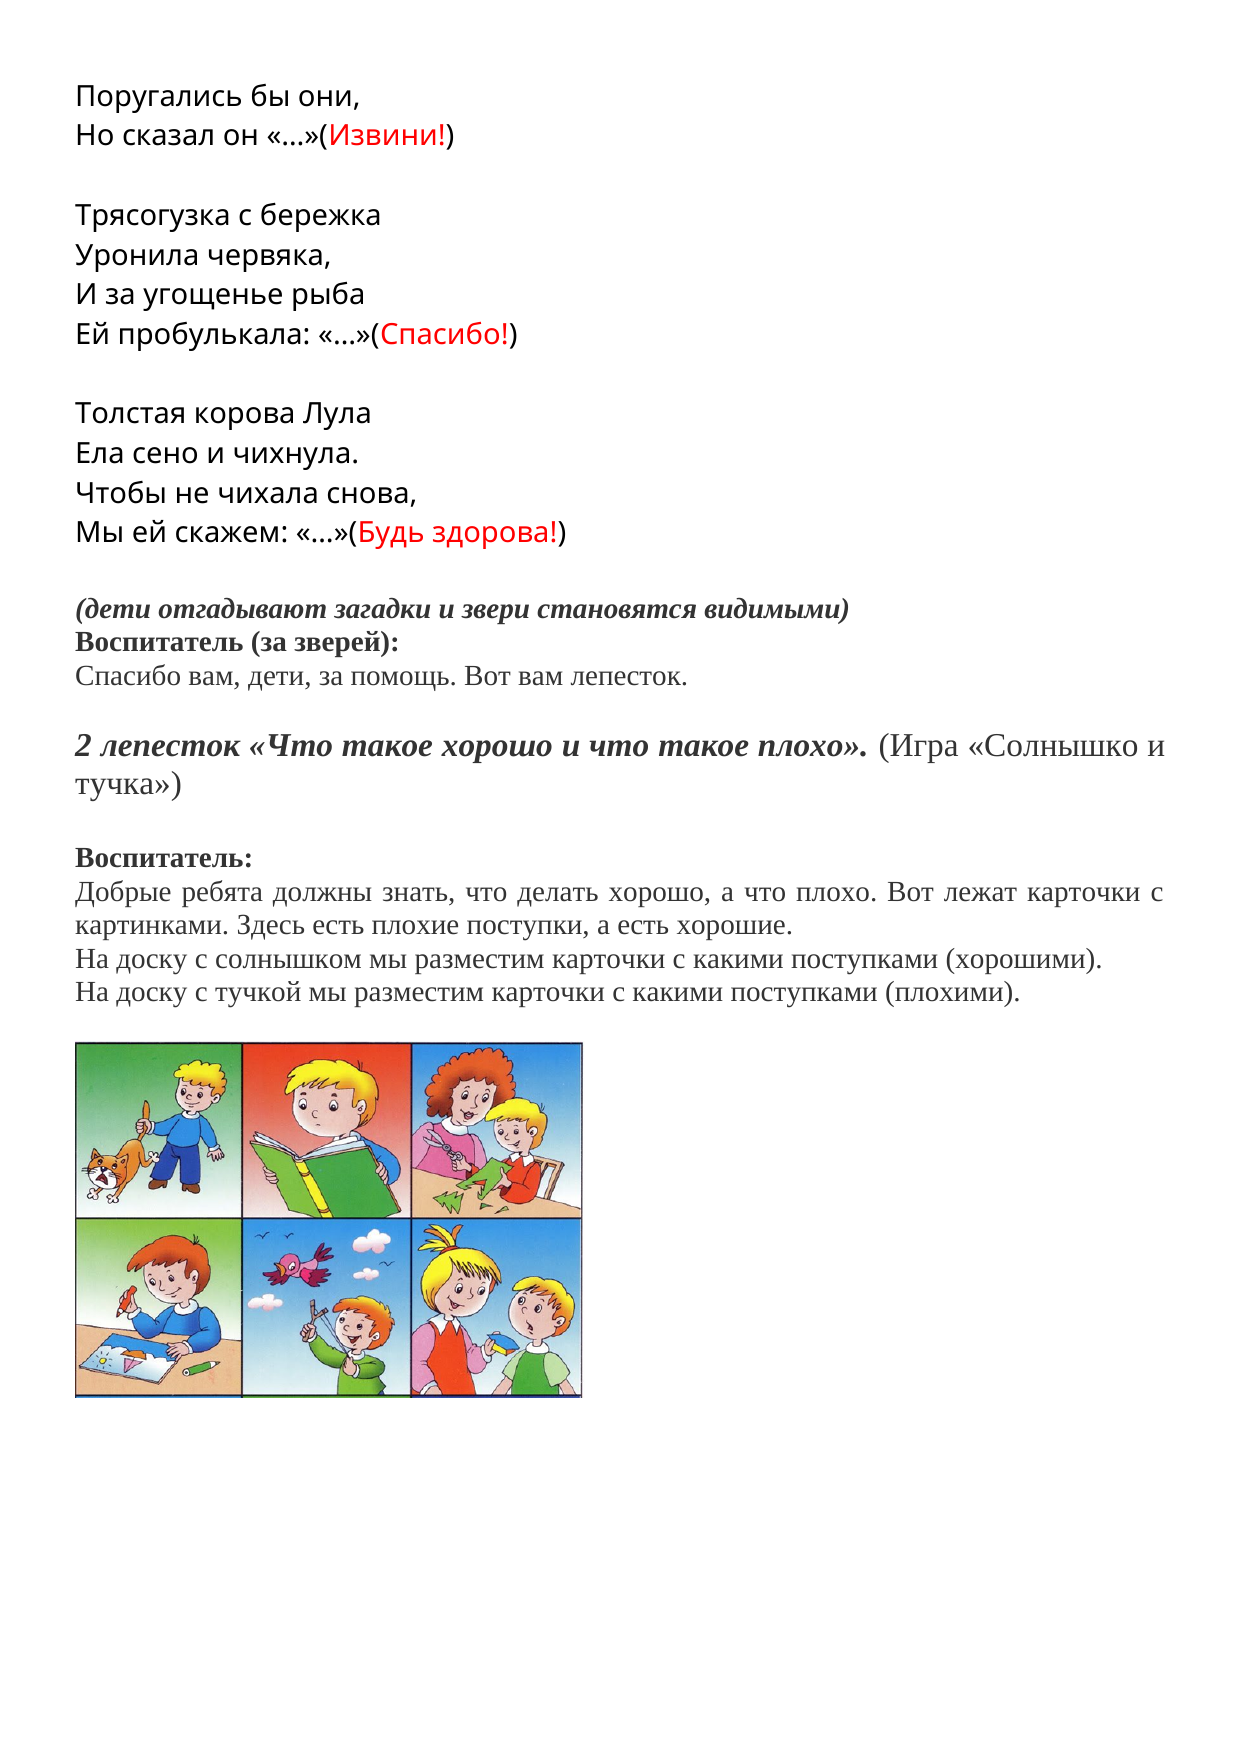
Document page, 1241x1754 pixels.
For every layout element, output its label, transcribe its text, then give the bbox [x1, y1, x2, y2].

text Воспитатель: [75, 840, 1165, 874]
text 2 лепесток «Что такое хорошо и что такое плохо». (Игра «Солнышко и тучка») [75, 725, 1165, 802]
text Толстая корова Лула Ела сено и чихнула. Чтобы не чихала снова, Мы ей скажем: «…»(Будь здорова!) [75, 392, 1165, 551]
text Спасибо вам, дети, за помощь. Вот вам лепесток. [75, 658, 1165, 692]
text На доску с тучкой мы разместим карточки с какими поступками (плохими). [75, 974, 1165, 1008]
text Воспитатель (за зверей): [75, 624, 1165, 658]
picture [75, 1041, 585, 1398]
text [75, 75, 1165, 353]
text (дети отгадывают загадки и звери становятся видимыми) [75, 591, 1165, 624]
text На доску с солнышком мы разместим карточки с какими поступками (хорошими). [75, 941, 1165, 974]
text Добрые ребята должны знать, что делать хорошо, а что плохо. Вот лежат карточки с картинками. Здесь есть плохие поступки, а есть хорошие. [75, 874, 1165, 941]
